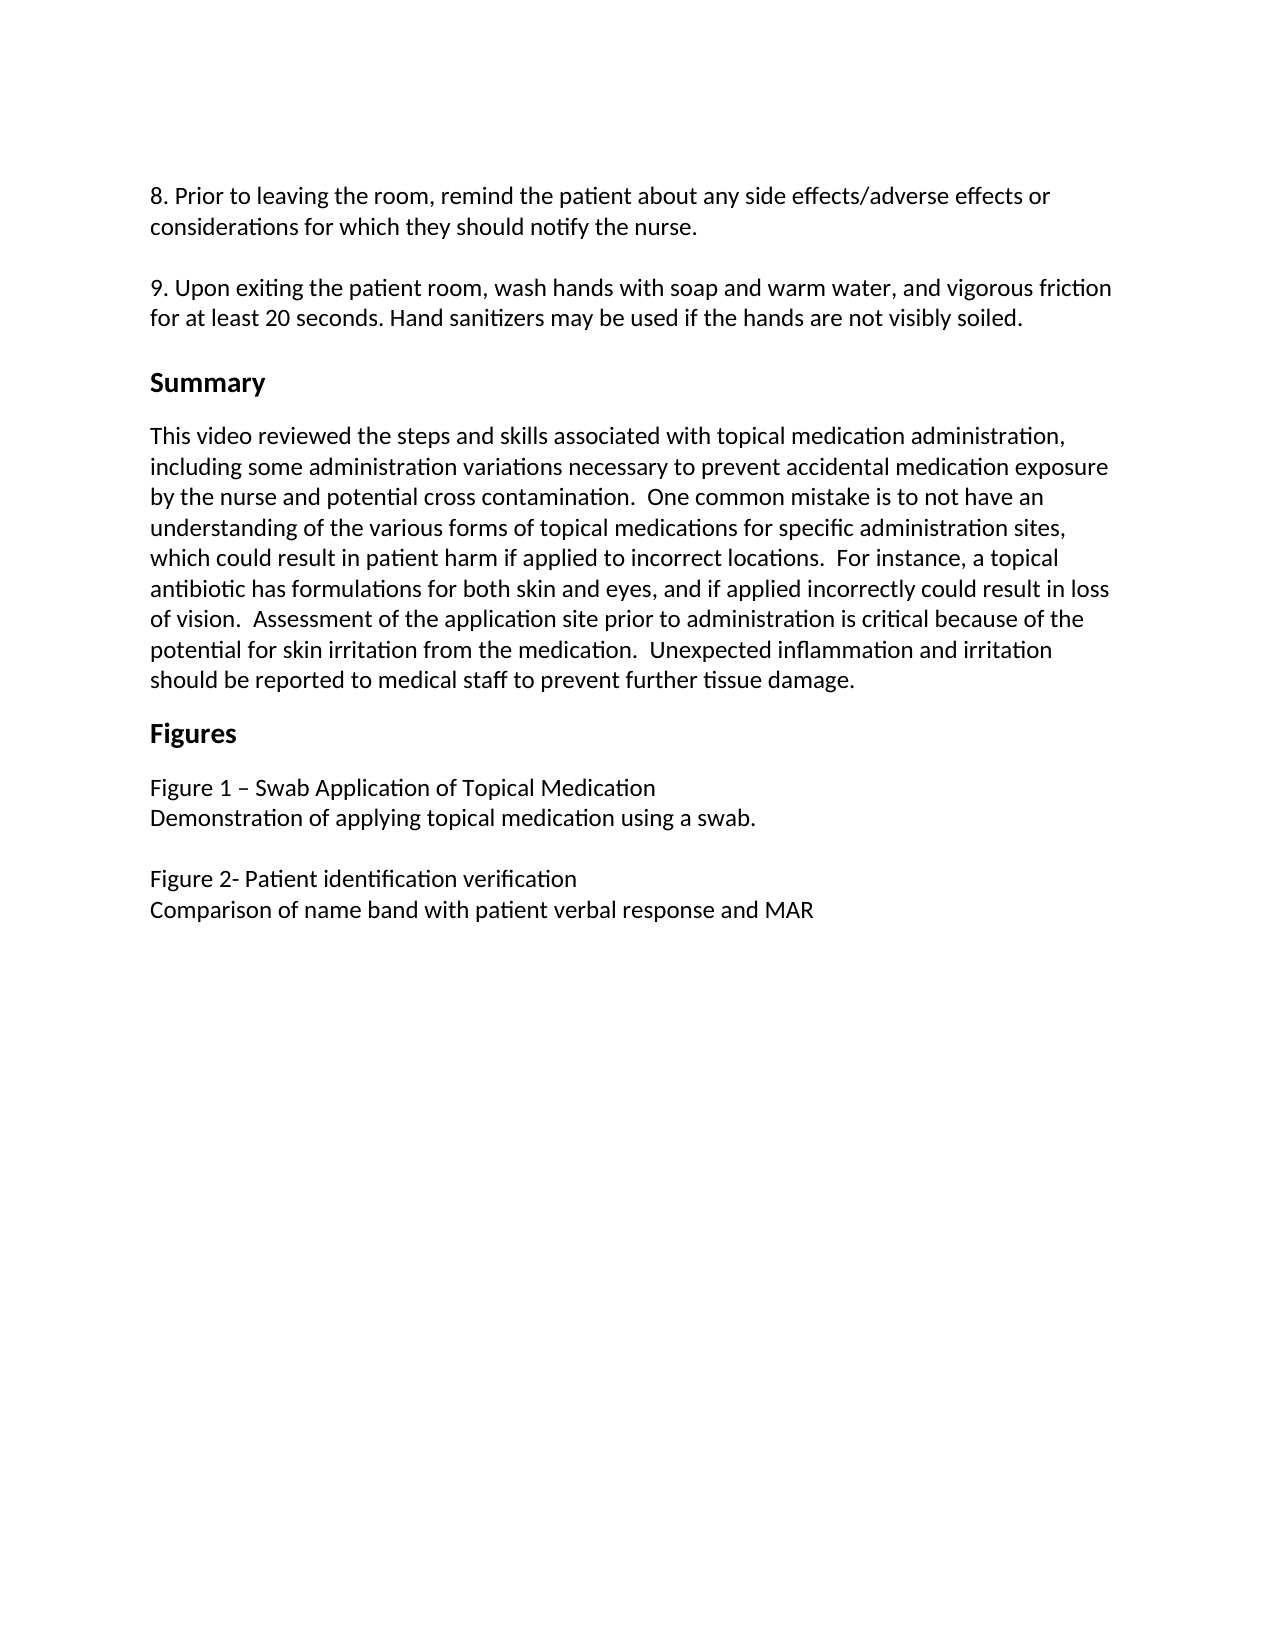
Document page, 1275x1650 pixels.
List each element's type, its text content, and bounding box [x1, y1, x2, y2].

text Summary [150, 364, 1125, 399]
text This video reviewed the steps and skills associated with topical medication administration, including some administration variations necessary to prevent accidental medication exposure by the nurse and potential cross contamination. One common mistake is to not have an understanding of the various forms of topical medications for specific administration sites, which could result in patient harm if applied to incorrect locations. For instance, a topical antibiotic has formulations for both skin and eyes, and if applied incorrectly could result in loss of vision. Assessment of the application site prior to administration is critical because of the potential for skin irritation from the medication. Unexpected inflammation and irritation should be reported to medical staff to prevent further tissue damage. [150, 420, 1125, 695]
text Comparison of name band with patient verbal response and MAR [150, 894, 1125, 925]
text Demonstration of applying topical medication using a swab. [150, 803, 1125, 833]
text Figures [150, 716, 1125, 751]
text Figure 1 – Swab Application of Topical Medication [150, 772, 1125, 803]
text Figure 2- Patient identification verification [150, 864, 1125, 894]
text 9. Upon exiting the patient room, wash hands with soap and warm water, and vigorous friction for at least 20 seconds. Hand sanitizers may be used if the hands are not visibly soiled. [150, 272, 1125, 333]
text 8. Prior to leaving the room, remind the patient about any side effects/adverse effects or considerations for which they should notify the nurse. [150, 181, 1125, 242]
